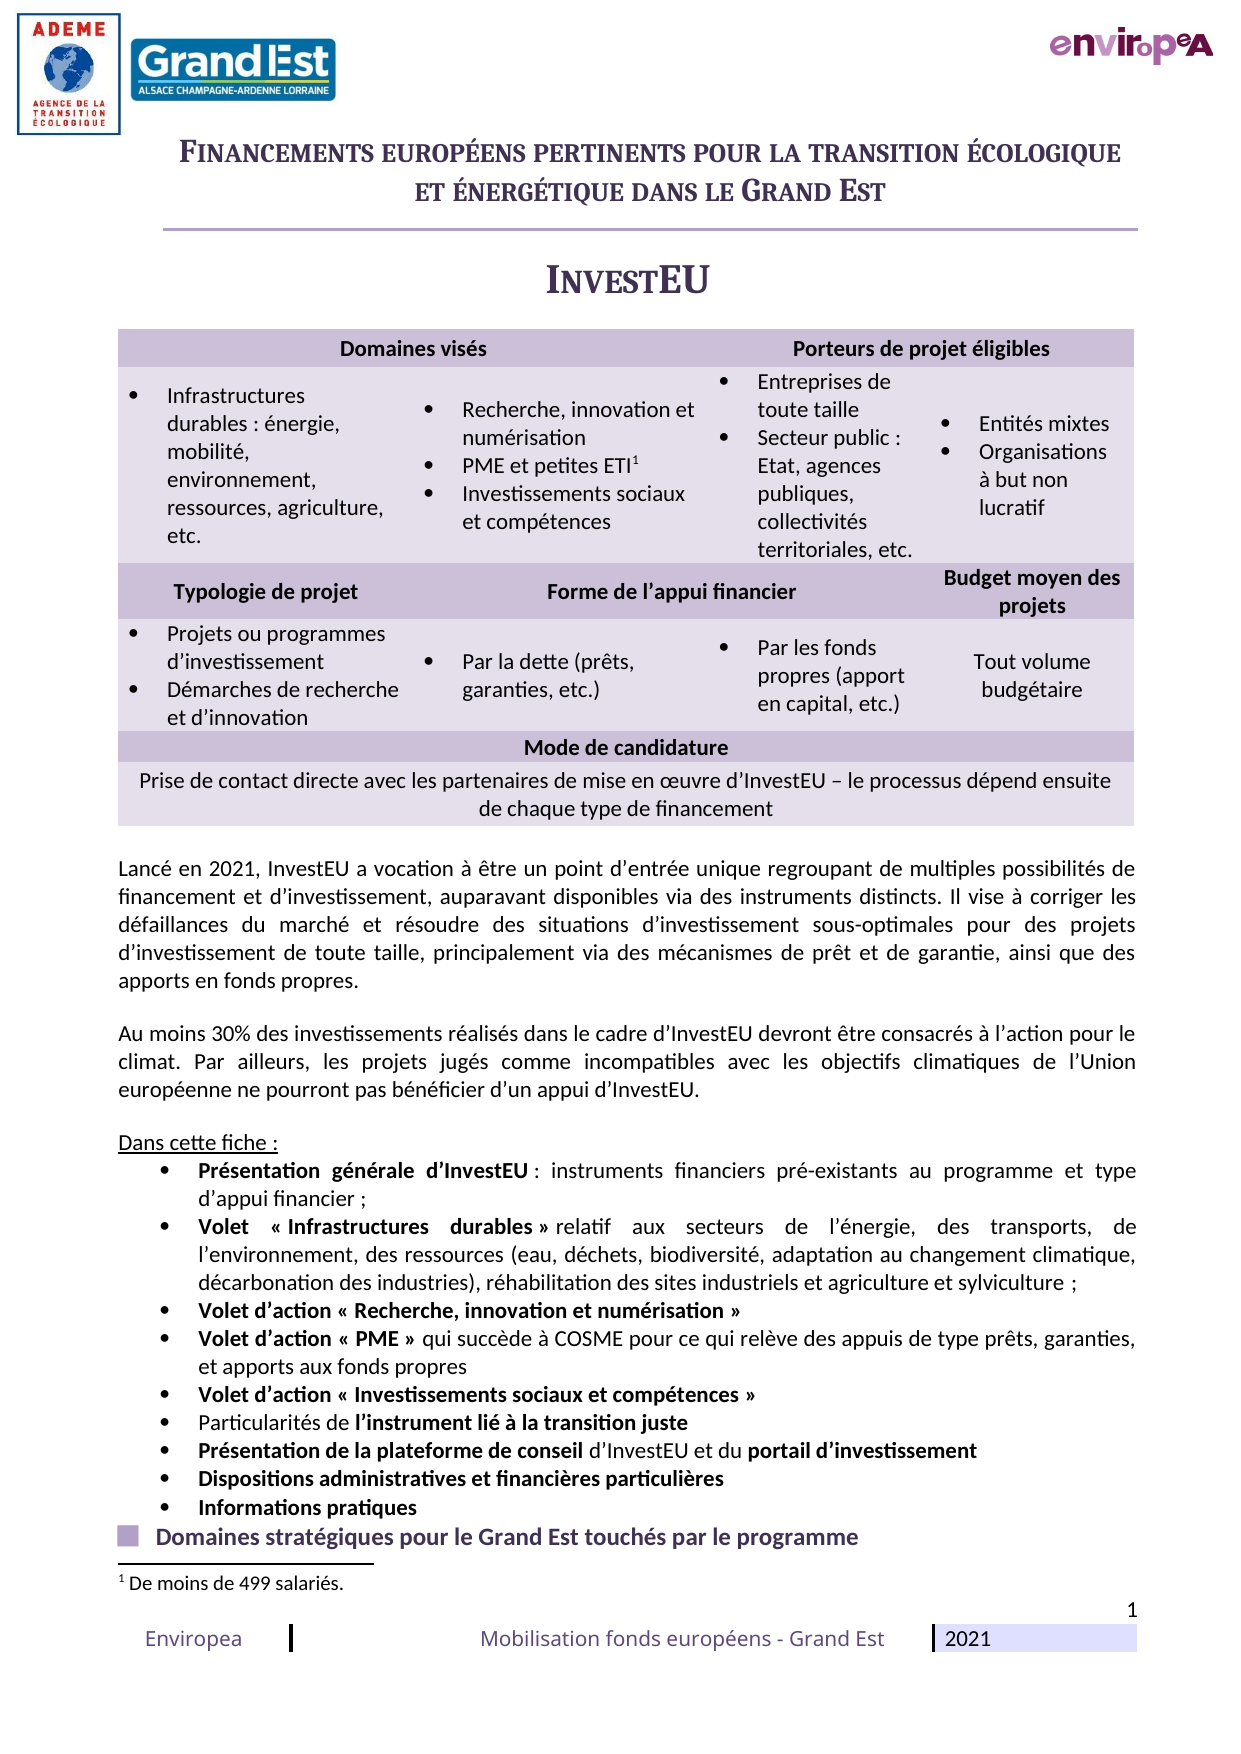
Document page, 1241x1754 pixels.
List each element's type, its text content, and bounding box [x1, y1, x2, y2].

table_cell Entités mixtes Organisations à but non lucratif [930, 367, 1134, 563]
list Volet d’action « Investissements sociaux et compétences » [161, 1381, 1138, 1408]
table_cell Entreprises de toute taille Secteur public : Etat, agences publiques, collectivités territoriales, etc. [709, 367, 930, 563]
table_cell Mode de candidature [118, 731, 1134, 762]
list Volet d’action « Recherche, innovation et numérisation » [161, 1296, 1138, 1324]
table_cell Forme de l’appui financier [413, 563, 930, 619]
picture [1050, 27, 1214, 65]
table_cell Prise de contact directe avec les partenaires de mise en œuvre d’InvestEU – le processus dépend ensuite de chaque type de financement [118, 762, 1134, 826]
table_cell Par la dette (prêts, garanties, etc.) [413, 619, 709, 731]
list Lancé en 2021, InvestEU a vocation à être un point d’entrée unique regroupant de multiples possibilités de financement et d’investissement, auparavant disponibles via des instruments distincts. Il vise à corriger les défaillances du marché et résoudre des situations d’investissement sous-optimales pour des projets d’investissement de toute taille, principalement via des mécanismes de prêt et de garantie, ainsi que des apports en fonds propres. [118, 854, 1138, 994]
table_cell Tout volume budgétaire [930, 619, 1134, 731]
list Volet « Infrastructures durables » relatif aux secteurs de l’énergie, des transports, de l’environnement, des ressources (eau, déchets, biodiversité, adaptation au changement climatique, décarbonation des industries), réhabilitation des sites industriels et agriculture et sylviculture ; [161, 1212, 1138, 1296]
table_cell Budget moyen des projets [930, 563, 1134, 619]
table_cell Par les fonds propres (apport en capital, etc.) [709, 619, 930, 731]
list Présentation de la plateforme de conseil d’InvestEU et du portail d’investissement [161, 1437, 1138, 1464]
list Informations pratiques [161, 1493, 1138, 1521]
table_header Porteurs de projet éligibles [709, 329, 1134, 367]
list Présentation générale d’InvestEU : instruments financiers pré-existants au programme et type d’appui financier ; [161, 1156, 1138, 1212]
title Financements européens pertinents pour la transition écologique et énergétique dans le Grand Est [162, 133, 1138, 231]
list Dispositions administratives et financières particulières [161, 1464, 1138, 1493]
table_cell Infrastructures durables : énergie, mobilité, environnement, ressources, agriculture, etc. [118, 367, 413, 563]
list Volet d’action « PME » qui succède à COSME pour ce qui relève des appuis de type prêts, garanties, et apports aux fonds propres [161, 1324, 1138, 1381]
picture [3, 8, 339, 139]
list Au moins 30% des investissements réalisés dans le cadre d’InvestEU devront être consacrés à l’action pour le climat. Par ailleurs, les projets jugés comme incompatibles avec les objectifs climatiques de l’Union européenne ne pourront pas bénéficier d’un appui d’InvestEU. [118, 1019, 1138, 1103]
list Domaines stratégiques pour le Grand Est touchés par le programme [118, 1521, 1138, 1551]
list Particularités de l’instrument lié à la transition juste [161, 1408, 1138, 1437]
text InvestEU [118, 256, 1138, 304]
list Dans cette fiche : [118, 1128, 1138, 1156]
table_cell Recherche, innovation et numérisation PME et petites ETI Investissements sociaux et compétences [413, 367, 709, 563]
table_cell Typologie de projet [118, 563, 413, 619]
table_cell Projets ou programmes d’investissement Démarches de recherche et d’innovation [118, 619, 413, 731]
table_header Domaines visés [118, 329, 709, 367]
